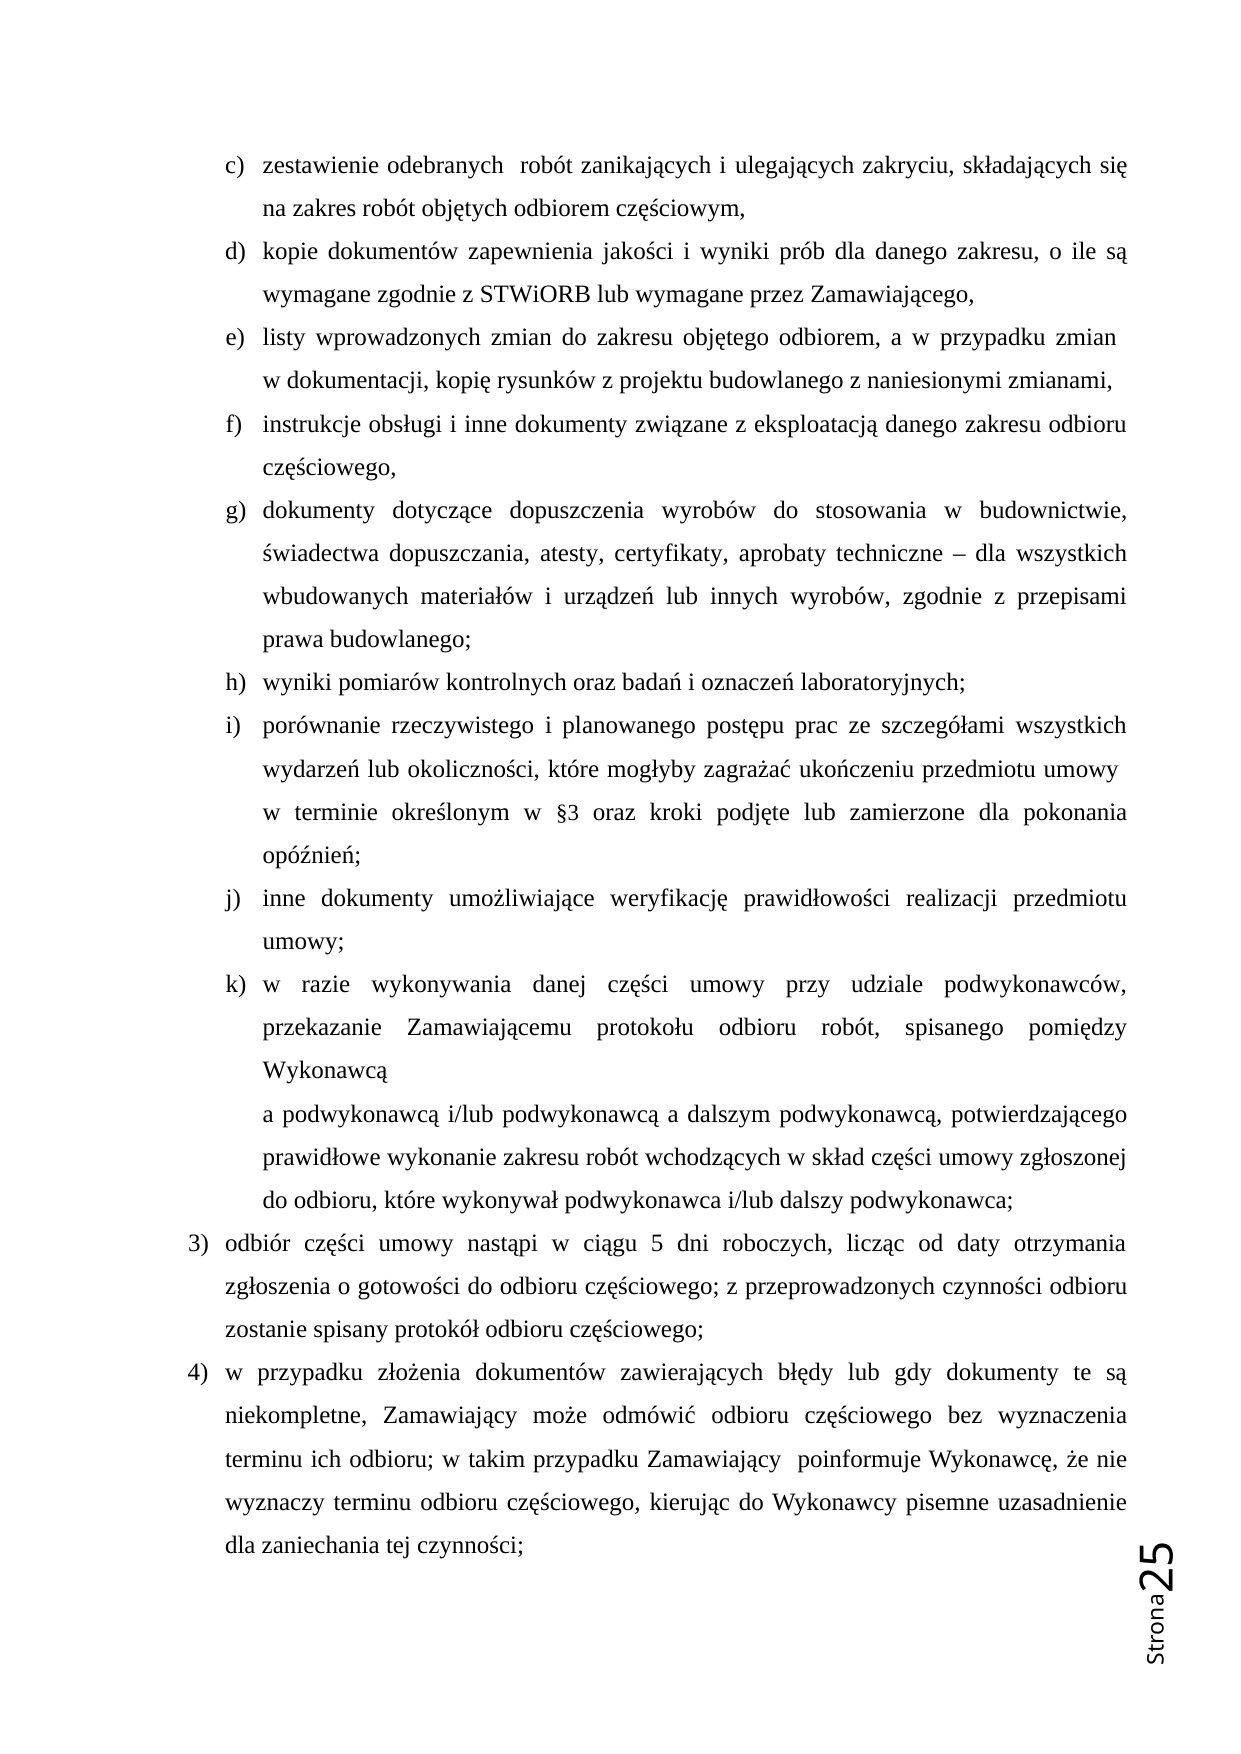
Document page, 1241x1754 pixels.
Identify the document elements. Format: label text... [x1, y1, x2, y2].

list odbiór części umowy nastąpi w ciągu 5 dni roboczych, licząc od daty otrzymania zgłoszenia o gotowości do odbioru częściowego; z przeprowadzonych czynności odbioru zostanie spisany protokół odbioru częściowego; [188, 1314, 1128, 1429]
list zestawienie odebranych robót zanikających i ulegających zakryciu, składających się na zakres robót objętych odbiorem częściowym, [225, 236, 1128, 308]
list w razie wykonywania danej części umowy przy udziale podwykonawców, przekazanie Zamawiającemu protokołu odbioru robót, spisanego pomiędzy Wykonawcą a podwykonawcą i/lub podwykonawcą a dalszym podwykonawcą, potwierdzającego prawidłowe wykonanie zakresu robót wchodzących w skład części umowy zgłoszonej do odbioru, które wykonywał podwykonawca i/lub dalszy podwykonawca; [225, 1056, 1128, 1300]
list instrukcje obsługi i inne dokumenty związane z eksploatacją danego zakresu odbioru częściowego, [225, 495, 1128, 567]
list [187, 1444, 1128, 1559]
list kopie dokumentów zapewnienia jakości i wyniki prób dla danego zakresu, o ile są wymagane zgodnie z STWiORB lub wymagane przez Zamawiającego, [225, 322, 1128, 394]
list dokumentację fotograficzną pokazującą stan i zaawansowanie robót (w wersji elektronicznej), [225, 150, 1128, 222]
list inne dokumenty umożliwiające weryfikację prawidłowości realizacji przedmiotu umowy; [225, 969, 1128, 1041]
list porównanie rzeczywistego i planowanego postępu prac ze szczegółami wszystkich wydarzeń lub okoliczności, które mogłyby zagrażać ukończeniu przedmiotu umowy w terminie określonym w §3 oraz kroki podjęte lub zamierzone dla pokonania opóźnień; [225, 797, 1128, 955]
list listy wprowadzonych zmian do zakresu objętego odbiorem, a w przypadku zmian w dokumentacji, kopię rysunków z projektu budowlanego z naniesionymi zmianami, [225, 409, 1128, 481]
list wyniki pomiarów kontrolnych oraz badań i oznaczeń laboratoryjnych; [225, 754, 1128, 782]
list dokumenty dotyczące dopuszczenia wyrobów do stosowania w budownictwie, świadectwa dopuszczania, atesty, certyfikaty, aprobaty techniczne – dla wszystkich wbudowanych materiałów i urządzeń lub innych wyrobów, zgodnie z przepisami prawa budowlanego; [225, 581, 1128, 739]
